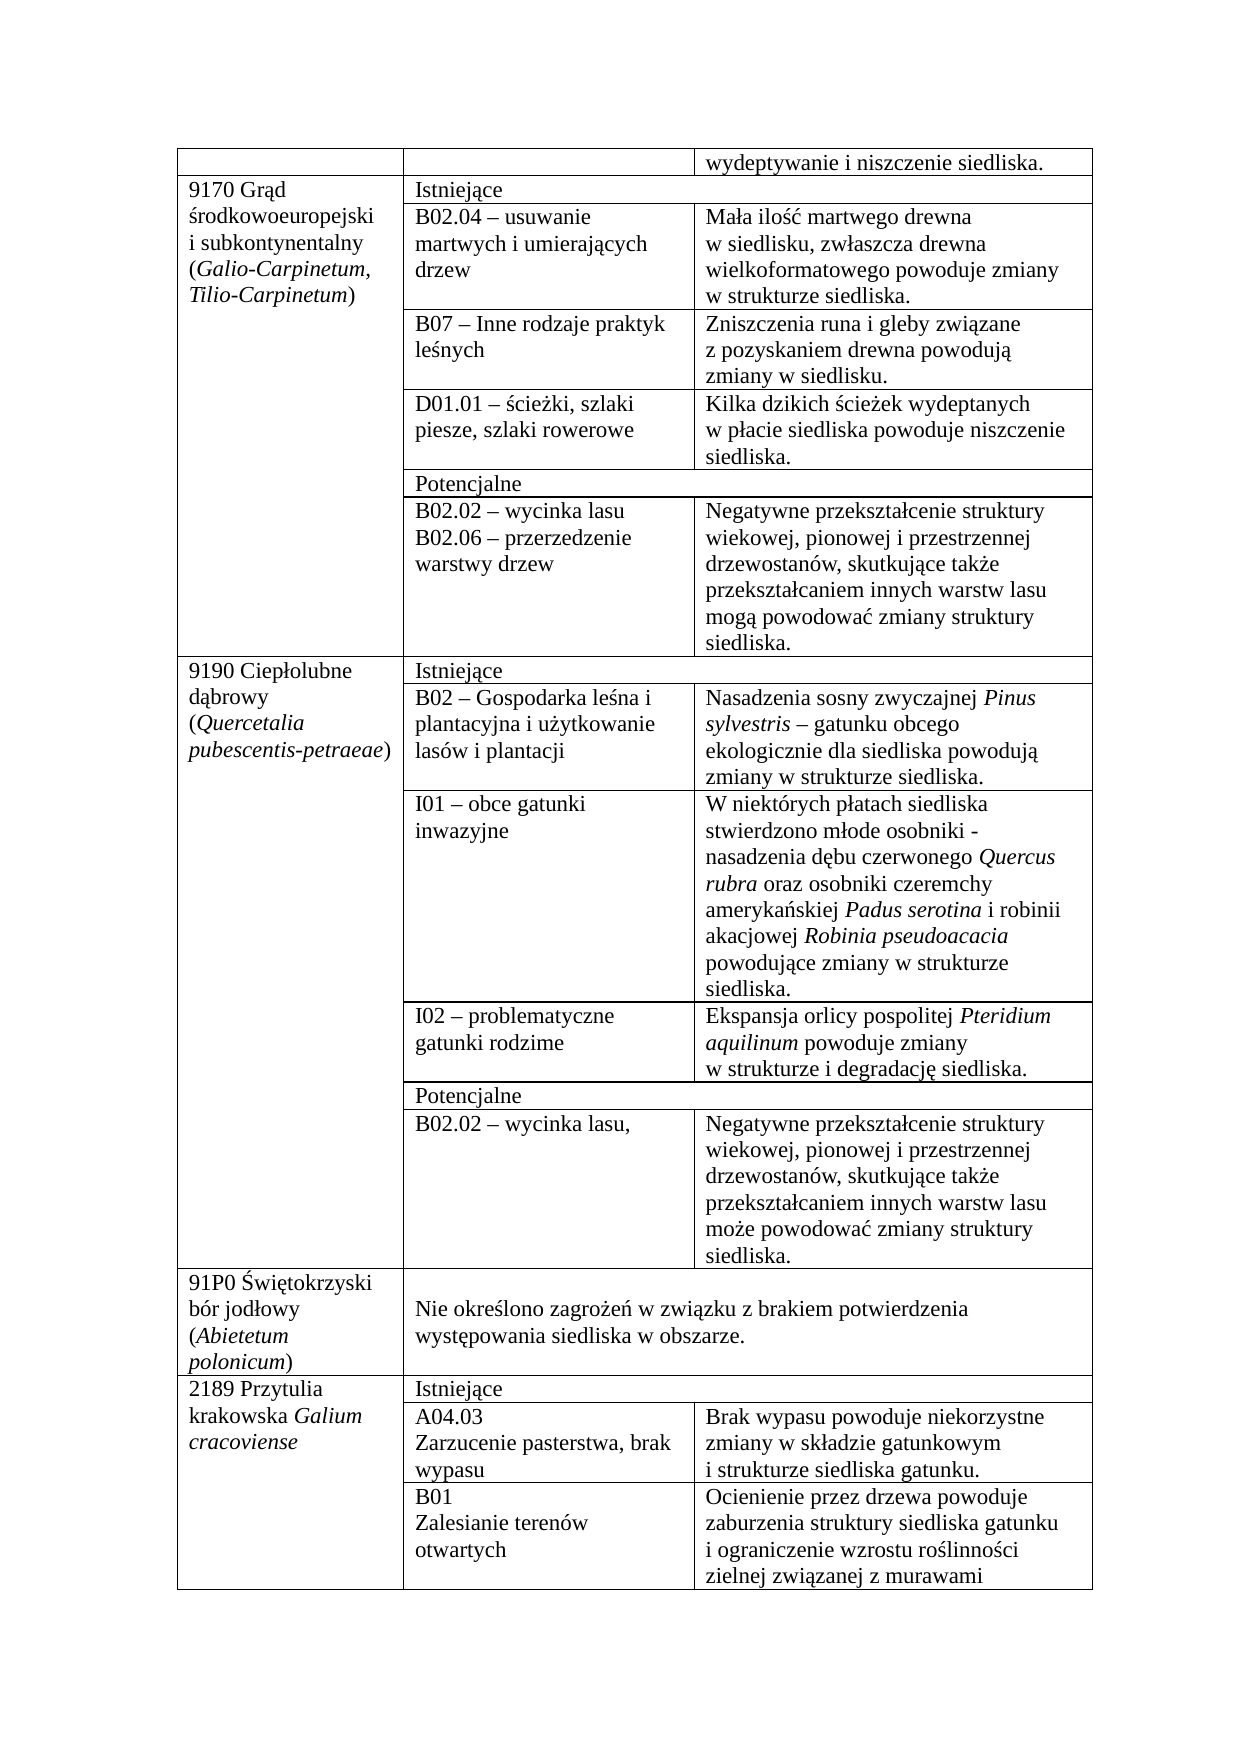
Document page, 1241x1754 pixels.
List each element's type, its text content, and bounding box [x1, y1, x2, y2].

table_cell I02 – problematyczne gatunki rodzime [404, 1003, 694, 1081]
table_cell I01 – obce gatunki inwazyjne [404, 791, 694, 1001]
table_cell Istniejące [404, 1376, 1092, 1402]
table_cell B07 – Inne rodzaje praktyk leśnych [404, 310, 694, 389]
table_cell Brak wypasu powoduje niekorzystne zmiany w składzie gatunkowym i strukturze siedliska gatunku. [695, 1403, 1092, 1482]
table_cell B02 – Gospodarka leśna i plantacyjna i użytkowanie lasów i plantacji [404, 684, 694, 789]
table_cell W niektórych płatach siedliska stwierdzono młode osobniki - nasadzenia dębu czerwonego Quercus rubra oraz osobniki czeremchy amerykańskiej Padus serotina i robinii akacjowej Robinia pseudoacacia powodujące zmiany w strukturze siedliska. [695, 791, 1092, 1001]
table_cell 2189 Przytulia krakowska Galium cracoviense [178, 1376, 403, 1588]
table_cell Mała ilość martwego drewna w siedlisku, zwłaszcza drewna wielkoformatowego powoduje zmiany w strukturze siedliska. [695, 204, 1092, 309]
table_cell A04.03 Zarzucenie pasterstwa, brak wypasu [404, 1403, 694, 1482]
table_cell Istniejące [404, 657, 1092, 683]
table_cell Potencjalne [404, 470, 1092, 496]
table_cell Zniszczenia runa i gleby związane z pozyskaniem drewna powodują zmiany w siedlisku. [695, 310, 1092, 389]
table_cell B02.04 – usuwanie martwych i umierających drzew [404, 204, 694, 309]
table_cell Nasadzenia sosny zwyczajnej Pinus sylvestris – gatunku obcego ekologicznie dla siedliska powodują zmiany w strukturze siedliska. [695, 684, 1092, 789]
table_cell Negatywne przekształcenie struktury wiekowej, pionowej i przestrzennej drzewostanów, skutkujące także przekształcaniem innych warstw lasu może powodować zmiany struktury siedliska. [695, 1110, 1092, 1268]
table_cell Kilka dzikich ścieżek wydeptanych w płacie siedliska powoduje niszczenie siedliska. [695, 390, 1092, 469]
table_cell Ekspansja orlicy pospolitej Pteridium aquilinum powoduje zmiany w strukturze i degradację siedliska. [695, 1003, 1092, 1081]
table_cell 91P0 Świętokrzyski bór jodłowy (Abietetum polonicum) [178, 1269, 403, 1374]
table_cell Nie określono zagrożeń w związku z brakiem potwierdzenia występowania siedliska w obszarze. [404, 1269, 1092, 1374]
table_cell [695, 1483, 1092, 1588]
table_cell Istniejące [404, 176, 1092, 202]
table_cell B02.02 – wycinka lasu B02.06 – przerzedzenie warstwy drzew [404, 498, 694, 656]
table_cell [404, 1483, 694, 1588]
table_cell D01.01 – ścieżki, szlaki piesze, szlaki rowerowe [404, 390, 694, 469]
table_cell 9190 Ciepłolubne dąbrowy (Quercetalia pubescentis-petraeae) [178, 657, 403, 1268]
table_cell B02.02 – wycinka lasu, [404, 1110, 694, 1268]
table_cell 9170 Grąd środkowoeuropejski i subkontynentalny (Galio-Carpinetum, Tilio-Carpinetum) [178, 176, 403, 656]
table_cell Potencjalne [404, 1083, 1092, 1109]
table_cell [695, 149, 1092, 175]
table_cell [404, 149, 694, 175]
